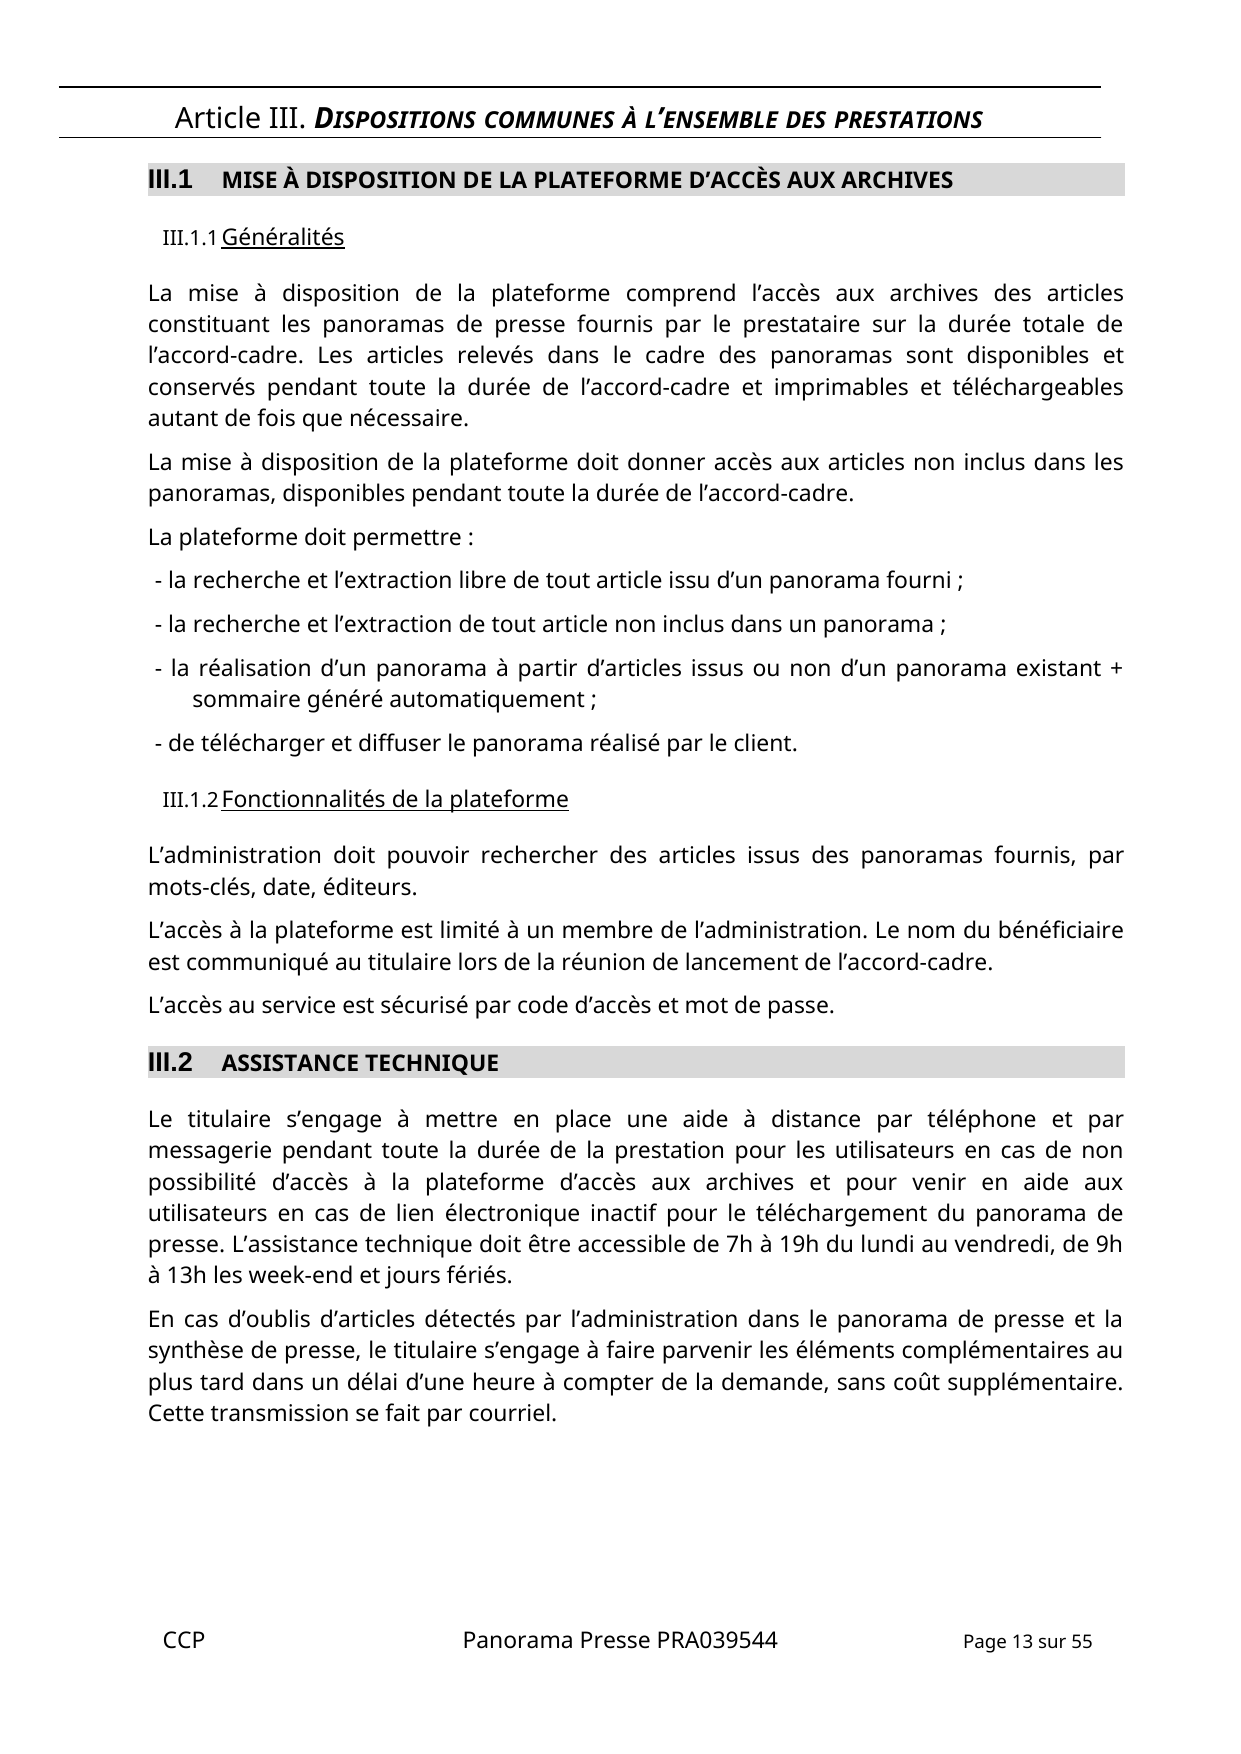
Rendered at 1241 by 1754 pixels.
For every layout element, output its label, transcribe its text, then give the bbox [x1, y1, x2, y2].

subtitle Fonctionnalités de la plateforme [162, 783, 1101, 814]
text L’accès au service est sécurisé par code d’accès et mot de passe. [148, 989, 1125, 1021]
text En cas d’oublis d’articles détectés par l’administration dans le panorama de presse et la synthèse de presse, le titulaire s’engage à faire parvenir les éléments complémentaires au plus tard dans un délai d’une heure à compter de la demande, sans coût supplémentaire. Cette transmission se fait par courriel. [148, 1303, 1125, 1428]
subtitle Dispositions communes à l’ensemble des prestations [59, 88, 1101, 137]
text - la réalisation d’un panorama à partir d’articles issus ou non d’un panorama existant + sommaire généré automatiquement ; [154, 652, 1125, 714]
text Le titulaire s’engage à mettre en place une aide à distance par téléphone et par messagerie pendant toute la durée de la prestation pour les utilisateurs en cas de non possibilité d’accès à la plateforme d’accès aux archives et pour venir en aide aux utilisateurs en cas de lien électronique inactif pour le téléchargement du panorama de presse. L’assistance technique doit être accessible de 7h à 19h du lundi au vendredi, de 9h à 13h les week-end et jours fériés. [148, 1103, 1125, 1290]
text - de télécharger et diffuser le panorama réalisé par le client. [154, 727, 1125, 758]
subtitle Mise à disposition de la plateforme d’accès aux archives [148, 163, 1125, 196]
subtitle Assistance technique [148, 1046, 1125, 1078]
text La plateforme doit permettre : [148, 521, 1125, 552]
text L’administration doit pouvoir rechercher des articles issus des panoramas fournis, par mots-clés, date, éditeurs. [148, 839, 1125, 902]
text - la recherche et l’extraction de tout article non inclus dans un panorama ; [154, 608, 1125, 639]
text La mise à disposition de la plateforme comprend l’accès aux archives des articles constituant les panoramas de presse fournis par le prestataire sur la durée totale de l’accord-cadre. Les articles relevés dans le cadre des panoramas sont disponibles et conservés pendant toute la durée de l’accord-cadre et imprimables et téléchargeables autant de fois que nécessaire. [148, 277, 1125, 433]
text La mise à disposition de la plateforme doit donner accès aux articles non inclus dans les panoramas, disponibles pendant toute la durée de l’accord-cadre. [148, 446, 1125, 508]
subtitle Généralités [162, 221, 1101, 252]
text L’accès à la plateforme est limité à un membre de l’administration. Le nom du bénéficiaire est communiqué au titulaire lors de la réunion de lancement de l’accord-cadre. [148, 914, 1125, 977]
text - la recherche et l’extraction libre de tout article issu d’un panorama fourni ; [154, 564, 1125, 596]
